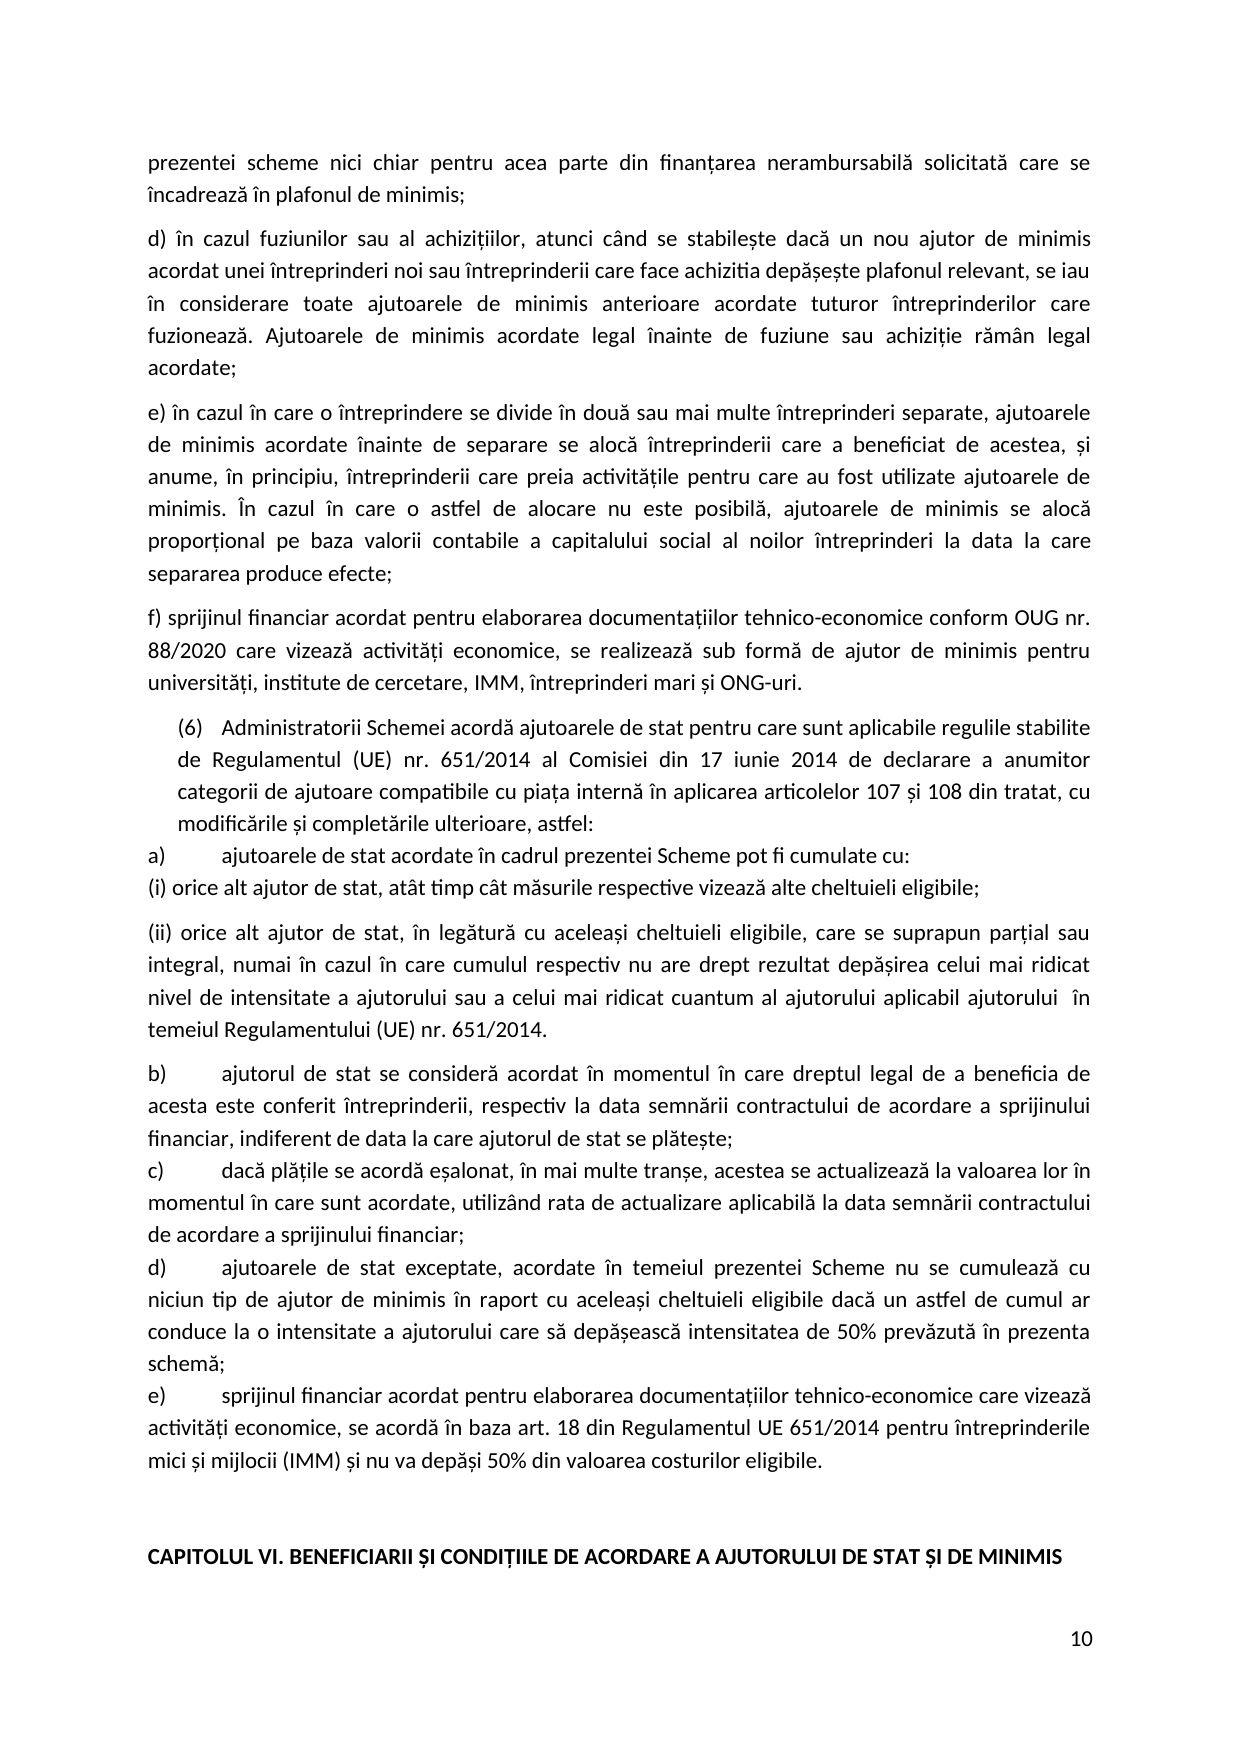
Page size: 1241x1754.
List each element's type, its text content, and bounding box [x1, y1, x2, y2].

text (ii) orice alt ajutor de stat, în legătură cu aceleași cheltuieli eligibile, care se suprapun parțial sau integral, numai în cazul în care cumulul respectiv nu are drept rezultat depășirea celui mai ridicat nivel de intensitate a ajutorului sau a celui mai ridicat cuantum al ajutorului aplicabil ajutorului în temeiul Regulamentului (UE) nr. 651/2014. [148, 918, 1093, 1043]
list ajutoarele de stat acordate în cadrul prezentei Scheme pot fi cumulate cu: [148, 841, 1093, 869]
text d) în cazul fuziunilor sau al achizițiilor, atunci când se stabilește dacă un nou ajutor de minimis acordat unei întreprinderi noi sau întreprinderii care face achizitia depășește plafonul relevant, se iau în considerare toate ajutoarele de minimis anterioare acordate tuturor întreprinderilor care fuzionează. Ajutoarele de minimis acordate legal înainte de fuziune sau achiziție rămân legal acordate; [148, 224, 1093, 381]
text e) în cazul în care o întreprindere se divide în două sau mai multe întreprinderi separate, ajutoarele de minimis acordate înainte de separare se alocă întreprinderii care a beneficiat de acestea, și anume, în principiu, întreprinderii care preia activitățile pentru care au fost utilizate ajutoarele de minimis. În cazul în care o astfel de alocare nu este posibilă, ajutoarele de minimis se alocă proporțional pe baza valorii contabile a capitalului social al noilor întreprinderi la data la care separarea produce efecte; [148, 398, 1093, 587]
list ajutoarele de stat exceptate, acordate în temeiul prezentei Scheme nu se cumulează cu niciun tip de ajutor de minimis în raport cu aceleași cheltuieli eligibile dacă un astfel de cumul ar conduce la o intensitate a ajutorului care să depășească intensitatea de 50% prevăzută în prezenta schemă; [148, 1253, 1093, 1377]
text f) sprijinul financiar acordat pentru elaborarea documentațiilor tehnico-economice conform OUG nr. 88/2020 care vizează activități economice, se realizează sub formă de ajutor de minimis pentru universități, institute de cercetare, IMM, întreprinderi mari și ONG-uri. [148, 603, 1093, 696]
list Administratorii Schemei acordă ajutoarele de stat pentru care sunt aplicabile regulile stabilite de Regulamentul (UE) nr. 651/2014 al Comisiei din 17 iunie 2014 de declarare a anumitor categorii de ajutoare compatibile cu piața internă în aplicarea articolelor 107 și 108 din tratat, cu modificările și completările ulterioare, astfel: [177, 713, 1093, 837]
text (i) orice alt ajutor de stat, atât timp cât măsurile respective vizează alte cheltuieli eligibile; [148, 873, 1093, 902]
list ajutorul de stat se consideră acordat în momentul în care dreptul legal de a beneficia de acesta este conferit întreprinderii, respectiv la data semnării contractului de acordare a sprijinului financiar, indiferent de data la care ajutorul de stat se plătește; [148, 1059, 1093, 1152]
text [148, 148, 1093, 208]
list dacă plățile se acordă eșalonat, în mai multe tranșe, acestea se actualizează la valoarea lor în momentul în care sunt acordate, utilizând rata de actualizare aplicabilă la data semnării contractului de acordare a sprijinului financiar; [148, 1156, 1093, 1248]
text CAPITOLUL VI. BENEFICIARII ȘI CONDIȚIILE DE ACORDARE A AJUTORULUI DE STAT ȘI DE MINIMIS [148, 1542, 1093, 1570]
list sprijinul financiar acordat pentru elaborarea documentațiilor tehnico-economice care vizează activități economice, se acordă în baza art. 18 din Regulamentul UE 651/2014 pentru întreprinderile mici și mijlocii (IMM) și nu va depăși 50% din valoarea costurilor eligibile. [148, 1381, 1093, 1474]
